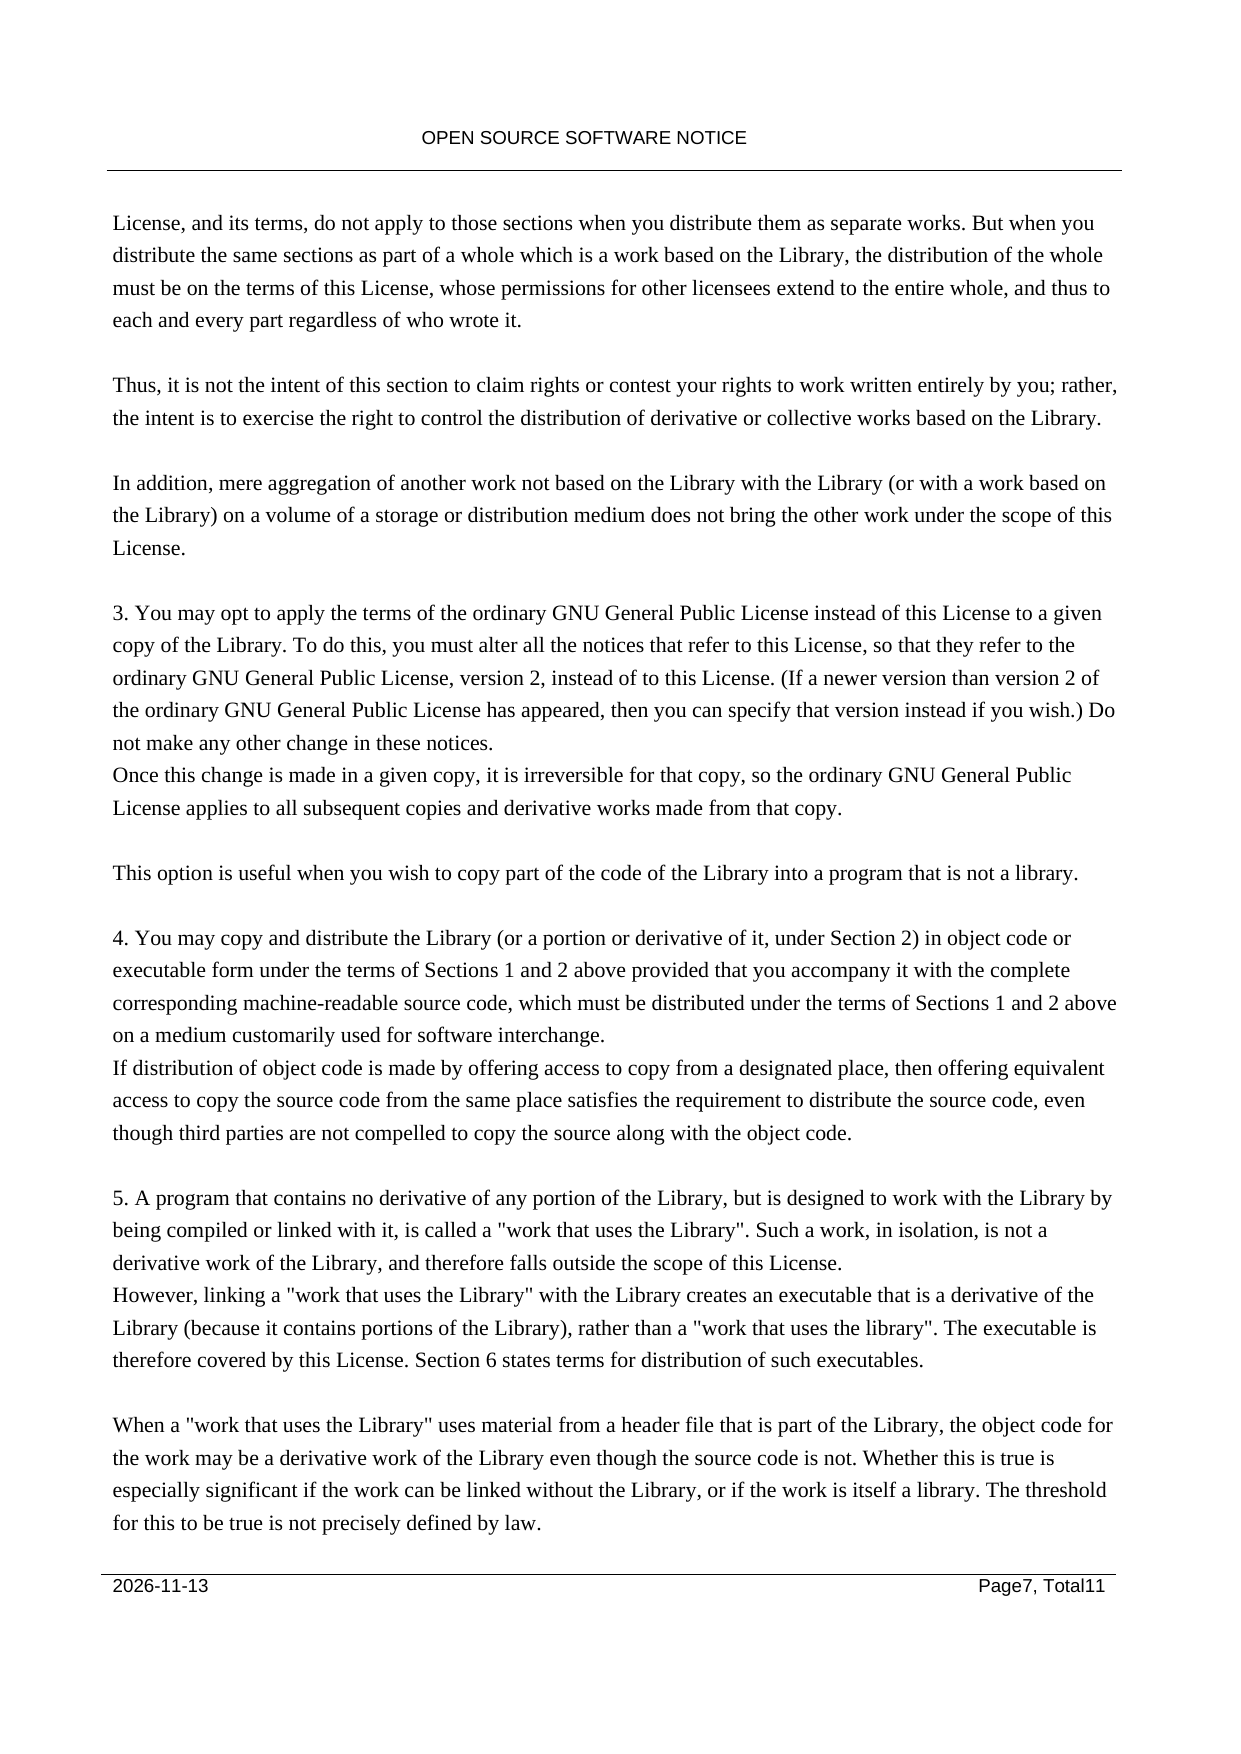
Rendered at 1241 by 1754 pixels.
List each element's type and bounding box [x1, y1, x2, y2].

text [112, 206, 1128, 1539]
